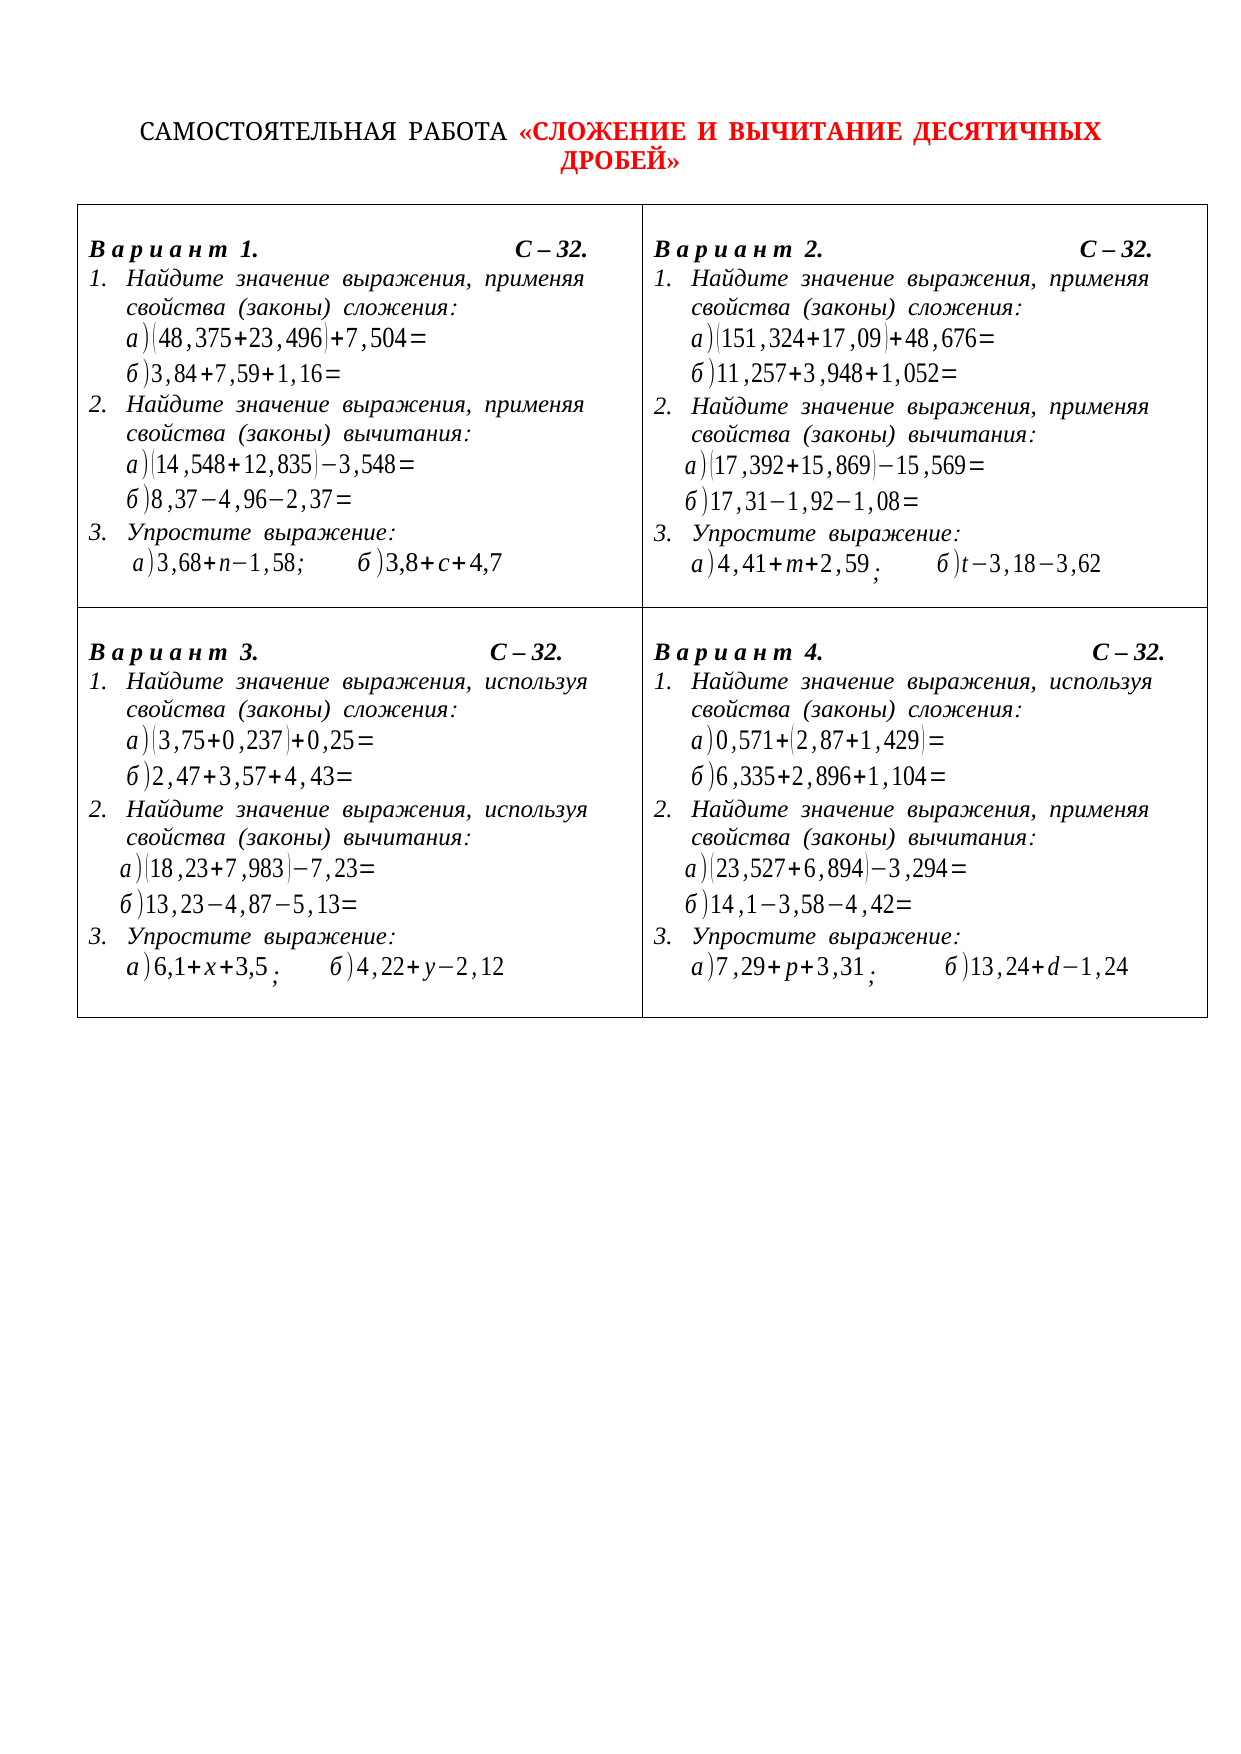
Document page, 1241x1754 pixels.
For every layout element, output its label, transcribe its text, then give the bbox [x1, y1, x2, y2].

table_cell В а р и а н т 4. С – 32. Найдите значение выражения, используя свойства (законы) сложения Найдите значение выражения, применяя свойства (законы) вычитания Упростите выражение ; [643, 608, 1207, 1017]
text САМОСТОЯТЕЛЬНАЯ РАБОТА «СЛОЖЕНИЕ И ВЫЧИТАНИЕ ДЕСЯТИЧНЫХ ДРОБЕЙ» [89, 118, 1152, 176]
table_header В а р и а н т 1. С – 32. Найдите значение выражения, применяя свойства (законы) сложения Найдите значение выражения, применяя свойства (законы) вычитания Упростите выражение [78, 205, 642, 607]
table_cell В а р и а н т 3. С – 32. Найдите значение выражения, используя свойства (законы) сложения Найдите значение выражения, используя свойства (законы) вычитания Упростите выражение ; [78, 608, 642, 1017]
table_header В а р и а н т 2. С – 32. Найдите значение выражения, применяя свойства (законы) сложения Найдите значение выражения, применяя свойства (законы) вычитания Упростите выражение ; [643, 205, 1207, 607]
